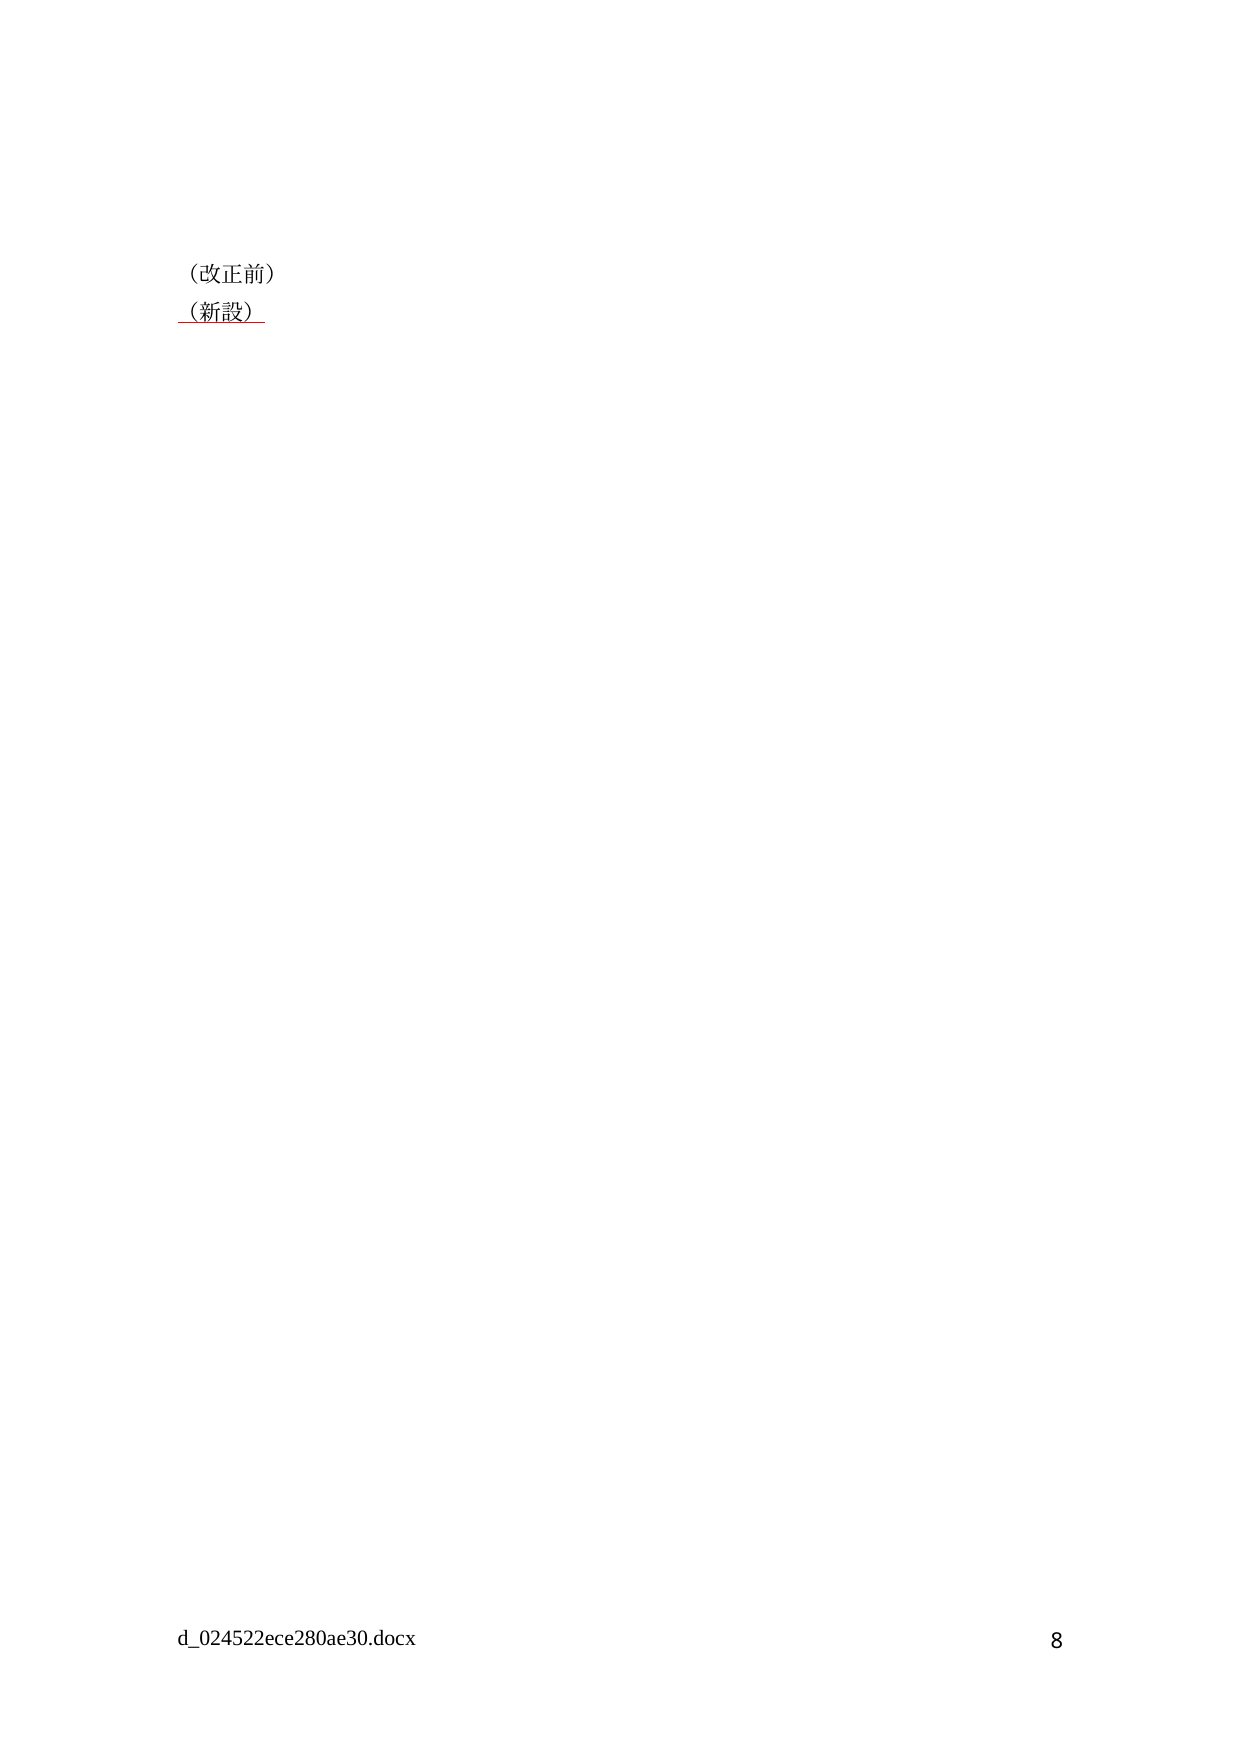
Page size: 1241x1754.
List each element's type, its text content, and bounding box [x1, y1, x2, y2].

text （改正前） [177, 254, 1063, 292]
text （新設） [177, 292, 1063, 329]
